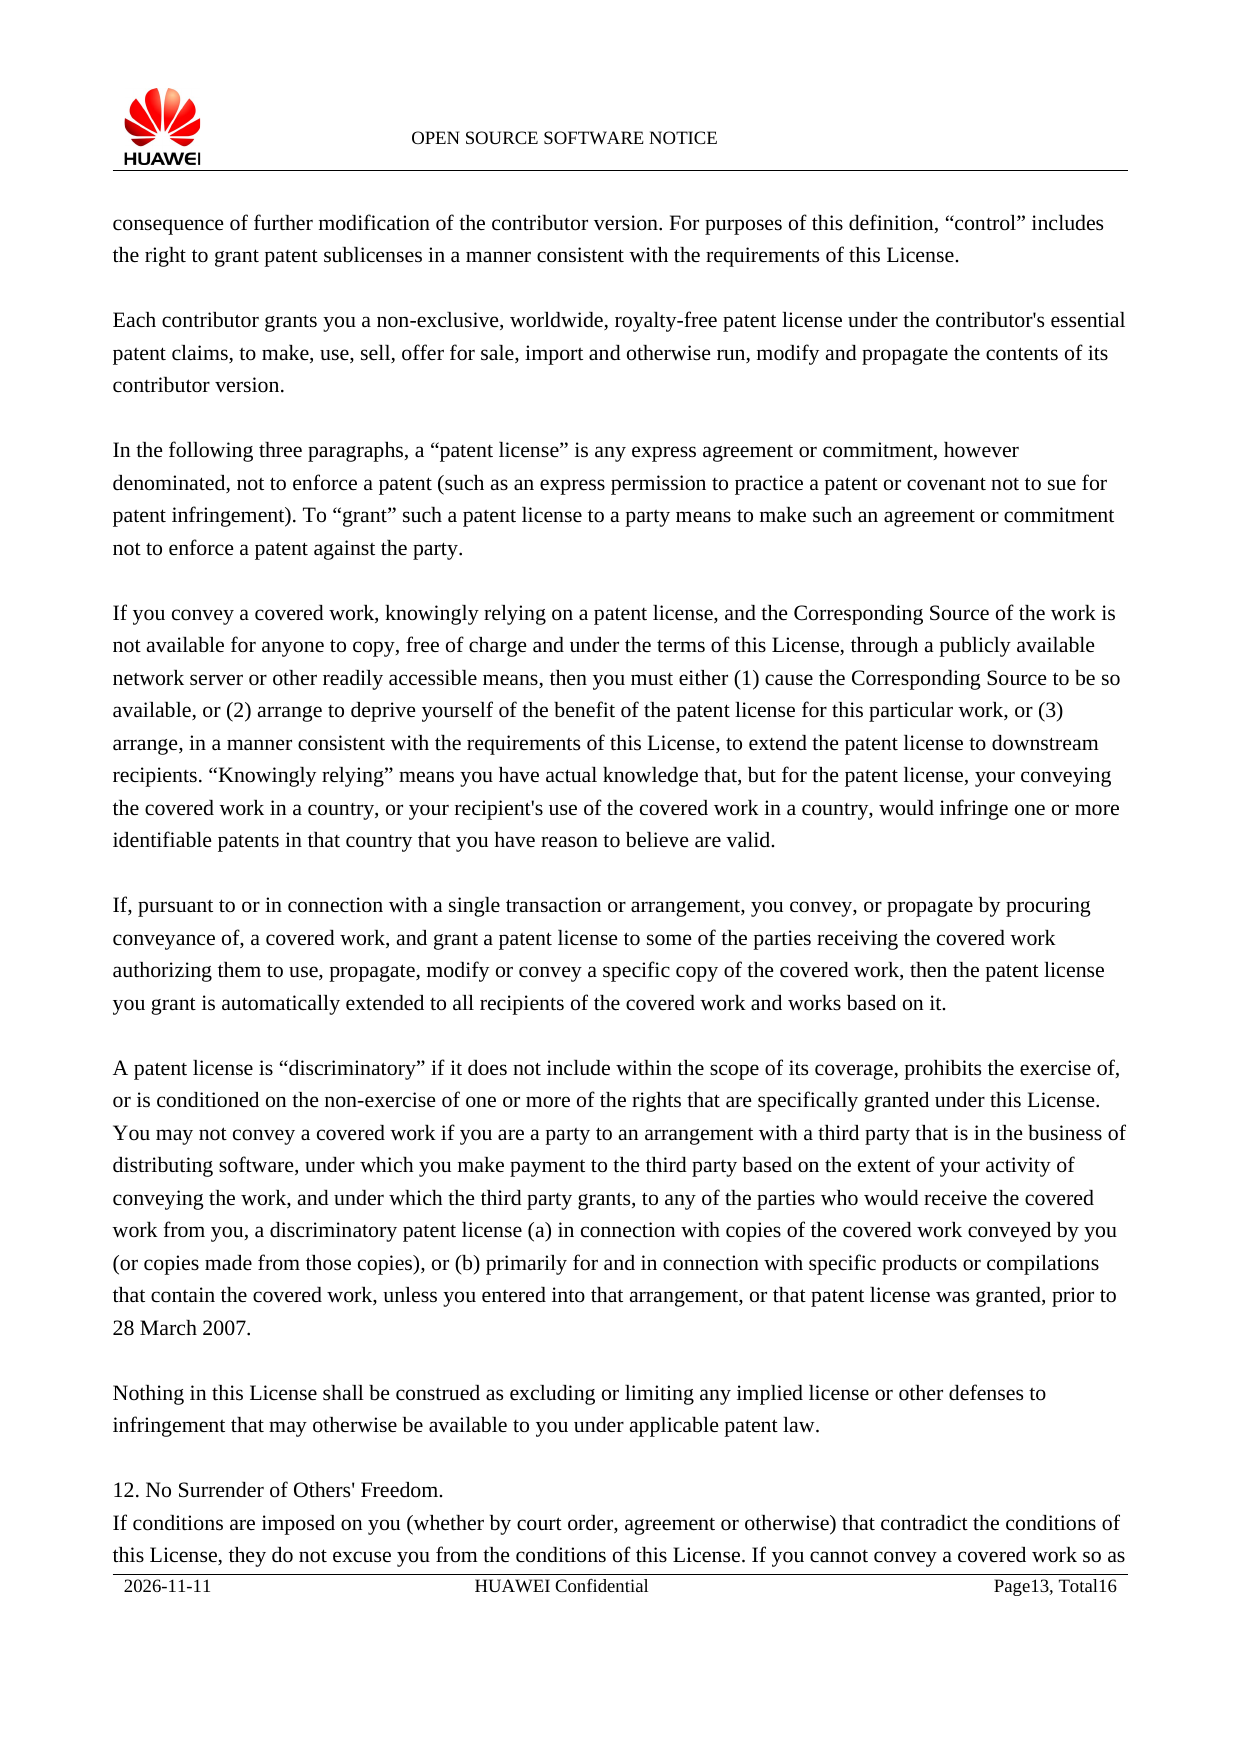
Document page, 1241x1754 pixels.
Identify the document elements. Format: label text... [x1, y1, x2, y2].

picture [124, 88, 201, 165]
